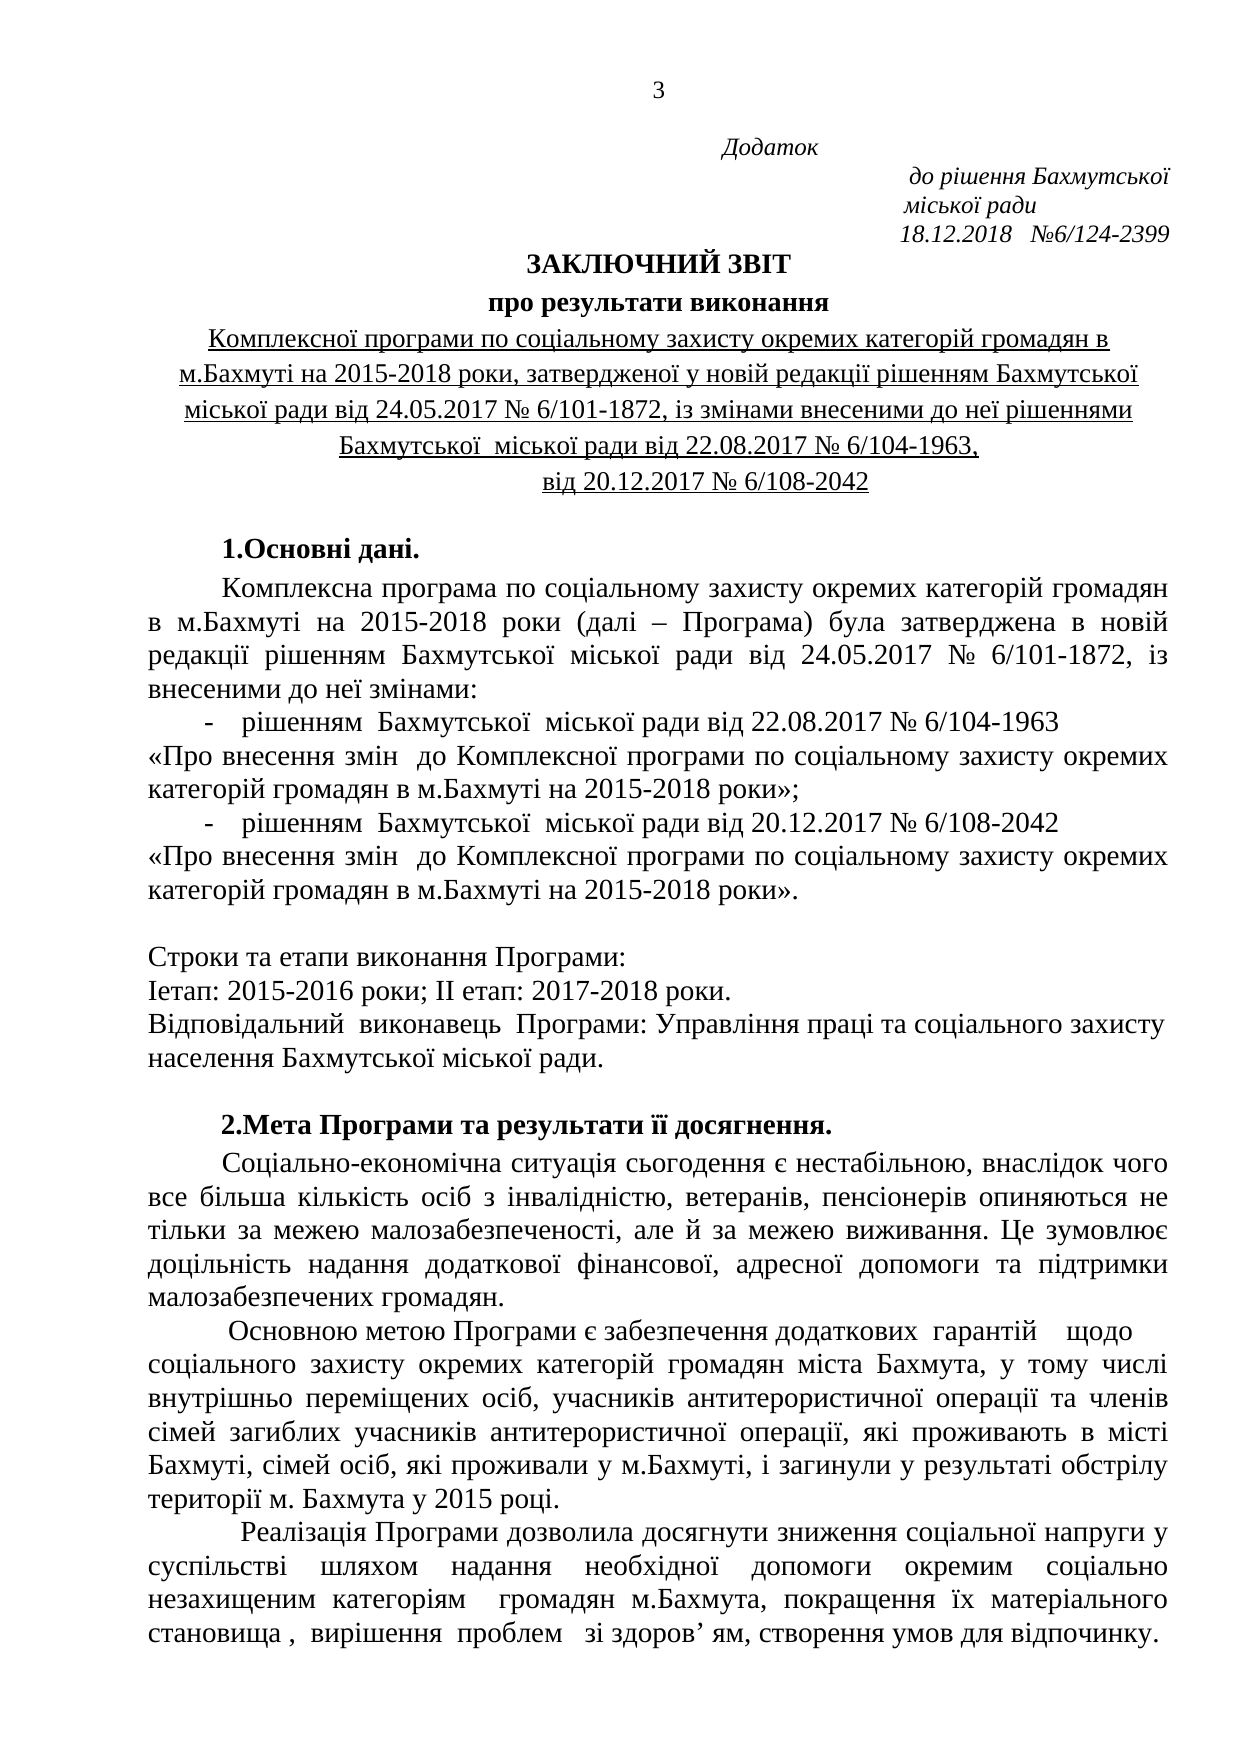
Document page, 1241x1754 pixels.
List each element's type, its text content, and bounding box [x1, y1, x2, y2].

text «Про внесення змін до Комплексної програми по соціальному захисту окремих категорій громадян в м.Бахмуті на 2015-2018 роки». [148, 838, 1169, 906]
text ЗАКЛЮЧНИЙ ЗВІТ [148, 247, 1169, 280]
text 2.Мета Програми та результати її досягнення. [148, 1107, 1169, 1140]
text Основною метою Програми є забезпечення додаткових гарантій щодо [148, 1313, 1169, 1347]
text до рішення Бахмутської [148, 161, 1169, 190]
text Додаток [148, 132, 1169, 161]
text про результати виконання [148, 285, 1169, 317]
text 18.12.2018 №6/124-2399 [148, 219, 1169, 247]
text Строки та етапи виконання Програми: [148, 939, 1169, 973]
text Комплексної програми по соціальному захисту окремих категорій громадян в м.Бахмуті на 2015-2018 роки, затвердженої у новій редакції рішенням Бахмутської міської ради від 24.05.2017 № 6/101-1872, із змінами внесеними до неї рішеннями Бахмутської міської ради від 22.08.2017 № 6/104-1963, [148, 322, 1169, 460]
text Реалізація Програми дозволила досягнути зниження соціальної напруги у суспільстві шляхом надання необхідної допомоги окремим соціально незахищеним категоріям громадян м.Бахмута, покращення їх матеріального становища , вирішення проблем зі здоров’ ям, створення умов для відпочинку. [148, 1514, 1169, 1648]
text Соціально-економічна ситуація сьогодення є нестабільною, внаслідок чого все більша кількість осіб з інвалідністю, ветеранів, пенсіонерів опиняються не тільки за межею малозабезпеченості, але й за межею виживання. Це зумовлює доцільність надання додаткової фінансової, адресної допомоги та підтримки малозабезпечених громадян. [148, 1145, 1169, 1313]
text Комплексна програма по соціальному захисту окремих категорій громадян в м.Бахмуті на 2015-2018 роки (далі – Програма) була затверджена в новій редакції рішенням Бахмутської міської ради від 24.05.2017 № 6/101-1872, із внесеними до неї змінами: [148, 570, 1169, 704]
text Відповідальний виконавець Програми: Управління праці та соціального захисту населення Бахмутської міської ради. [148, 1006, 1169, 1073]
list рішенням Бахмутської міської ради від 22.08.2017 № 6/104-1963 [204, 704, 1169, 738]
list від 20.12.2017 № 6/108-2042 [241, 465, 1169, 496]
text Iетап: 2015-2016 роки; II етап: 2017-2018 роки. [148, 973, 1169, 1006]
list рішенням Бахмутської міської ради від 20.12.2017 № 6/108-2042 [204, 805, 1169, 838]
text міської ради [148, 190, 1169, 219]
text соціального захисту окремих категорій громадян міста Бахмута, у тому числі внутрішньо переміщених осіб, учасників антитерористичної операції та членів сімей загиблих учасників антитерористичної операції, які проживають в місті Бахмуті, сімей осіб, які проживали у м.Бахмуті, і загинули у результаті обстрілу території м. Бахмута у 2015 році. [148, 1347, 1169, 1514]
text «Про внесення змін до Комплексної програми по соціальному захисту окремих категорій громадян в м.Бахмуті на 2015-2018 роки»; [148, 738, 1169, 805]
text 1.Основні дані. [148, 532, 1169, 565]
